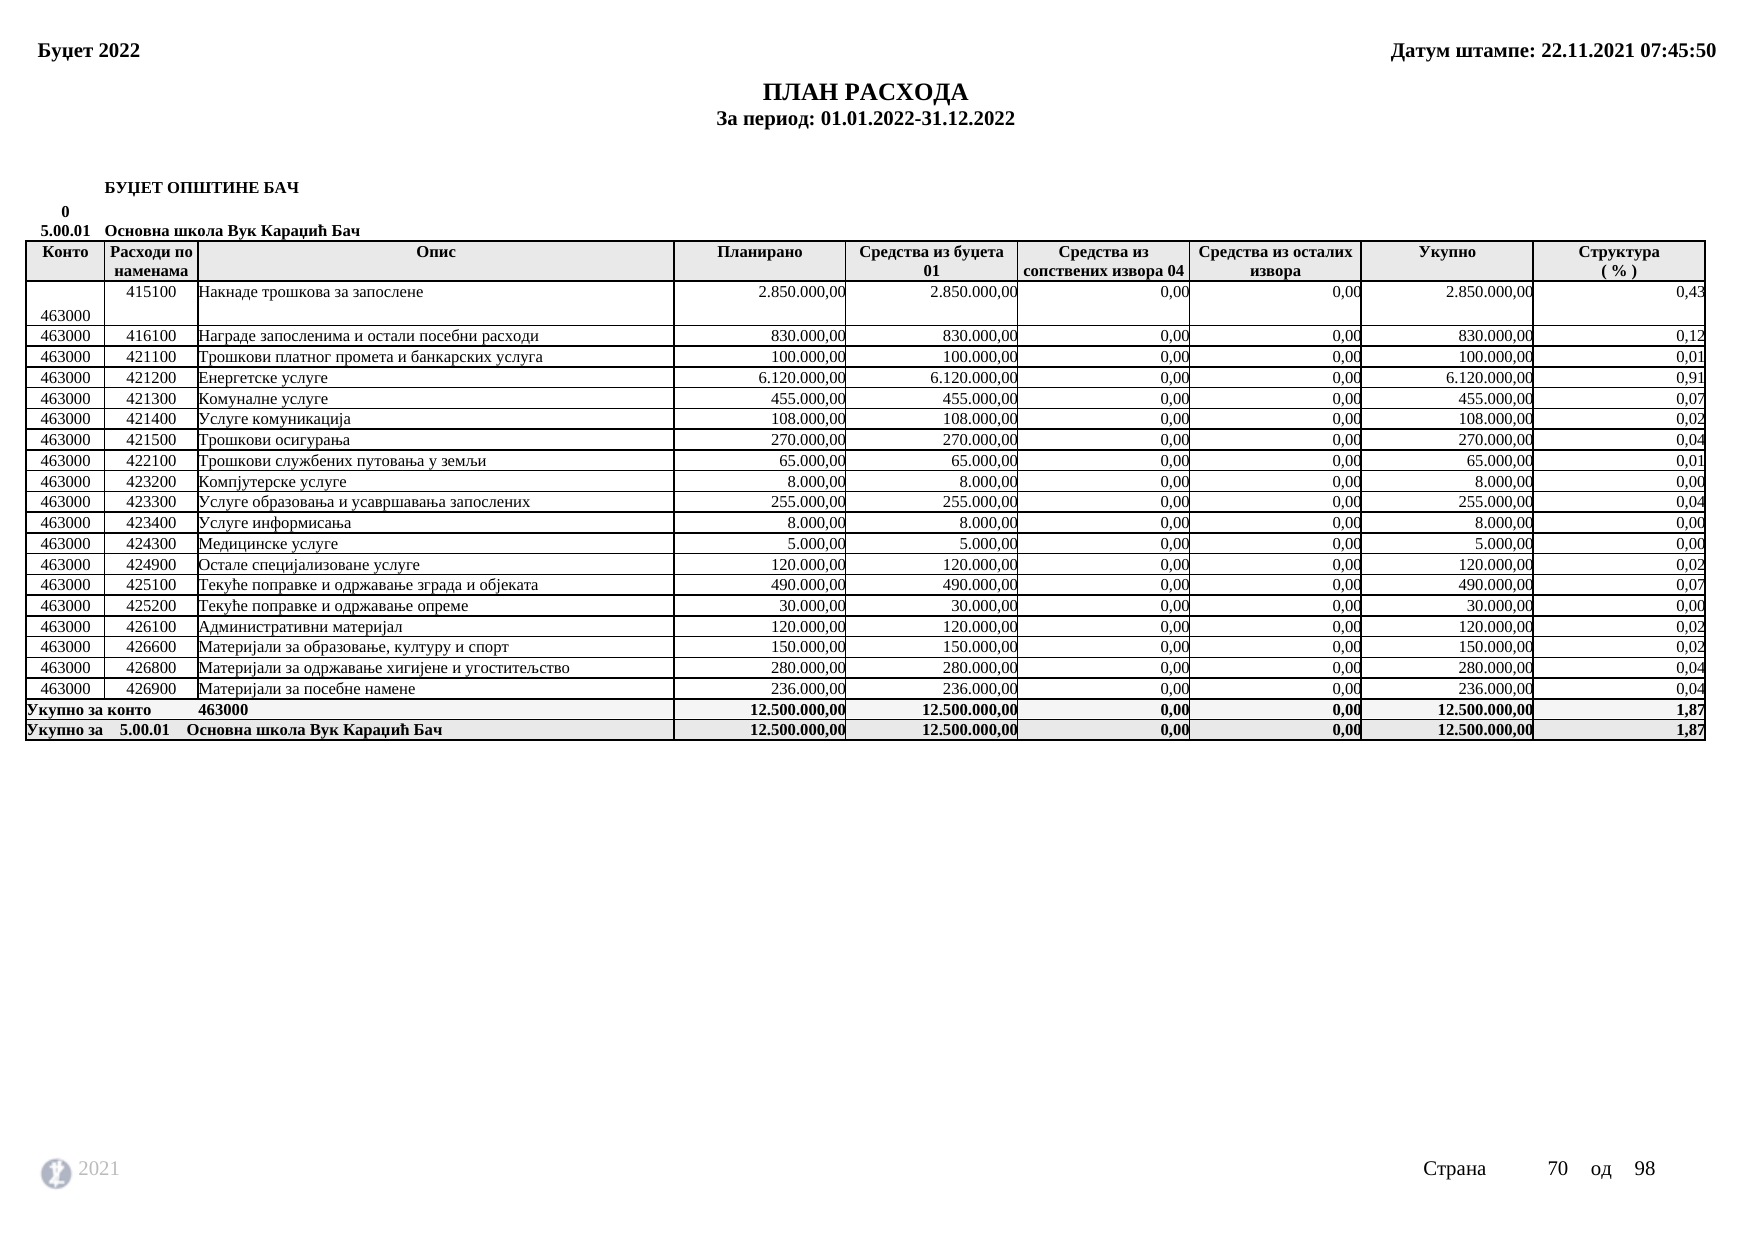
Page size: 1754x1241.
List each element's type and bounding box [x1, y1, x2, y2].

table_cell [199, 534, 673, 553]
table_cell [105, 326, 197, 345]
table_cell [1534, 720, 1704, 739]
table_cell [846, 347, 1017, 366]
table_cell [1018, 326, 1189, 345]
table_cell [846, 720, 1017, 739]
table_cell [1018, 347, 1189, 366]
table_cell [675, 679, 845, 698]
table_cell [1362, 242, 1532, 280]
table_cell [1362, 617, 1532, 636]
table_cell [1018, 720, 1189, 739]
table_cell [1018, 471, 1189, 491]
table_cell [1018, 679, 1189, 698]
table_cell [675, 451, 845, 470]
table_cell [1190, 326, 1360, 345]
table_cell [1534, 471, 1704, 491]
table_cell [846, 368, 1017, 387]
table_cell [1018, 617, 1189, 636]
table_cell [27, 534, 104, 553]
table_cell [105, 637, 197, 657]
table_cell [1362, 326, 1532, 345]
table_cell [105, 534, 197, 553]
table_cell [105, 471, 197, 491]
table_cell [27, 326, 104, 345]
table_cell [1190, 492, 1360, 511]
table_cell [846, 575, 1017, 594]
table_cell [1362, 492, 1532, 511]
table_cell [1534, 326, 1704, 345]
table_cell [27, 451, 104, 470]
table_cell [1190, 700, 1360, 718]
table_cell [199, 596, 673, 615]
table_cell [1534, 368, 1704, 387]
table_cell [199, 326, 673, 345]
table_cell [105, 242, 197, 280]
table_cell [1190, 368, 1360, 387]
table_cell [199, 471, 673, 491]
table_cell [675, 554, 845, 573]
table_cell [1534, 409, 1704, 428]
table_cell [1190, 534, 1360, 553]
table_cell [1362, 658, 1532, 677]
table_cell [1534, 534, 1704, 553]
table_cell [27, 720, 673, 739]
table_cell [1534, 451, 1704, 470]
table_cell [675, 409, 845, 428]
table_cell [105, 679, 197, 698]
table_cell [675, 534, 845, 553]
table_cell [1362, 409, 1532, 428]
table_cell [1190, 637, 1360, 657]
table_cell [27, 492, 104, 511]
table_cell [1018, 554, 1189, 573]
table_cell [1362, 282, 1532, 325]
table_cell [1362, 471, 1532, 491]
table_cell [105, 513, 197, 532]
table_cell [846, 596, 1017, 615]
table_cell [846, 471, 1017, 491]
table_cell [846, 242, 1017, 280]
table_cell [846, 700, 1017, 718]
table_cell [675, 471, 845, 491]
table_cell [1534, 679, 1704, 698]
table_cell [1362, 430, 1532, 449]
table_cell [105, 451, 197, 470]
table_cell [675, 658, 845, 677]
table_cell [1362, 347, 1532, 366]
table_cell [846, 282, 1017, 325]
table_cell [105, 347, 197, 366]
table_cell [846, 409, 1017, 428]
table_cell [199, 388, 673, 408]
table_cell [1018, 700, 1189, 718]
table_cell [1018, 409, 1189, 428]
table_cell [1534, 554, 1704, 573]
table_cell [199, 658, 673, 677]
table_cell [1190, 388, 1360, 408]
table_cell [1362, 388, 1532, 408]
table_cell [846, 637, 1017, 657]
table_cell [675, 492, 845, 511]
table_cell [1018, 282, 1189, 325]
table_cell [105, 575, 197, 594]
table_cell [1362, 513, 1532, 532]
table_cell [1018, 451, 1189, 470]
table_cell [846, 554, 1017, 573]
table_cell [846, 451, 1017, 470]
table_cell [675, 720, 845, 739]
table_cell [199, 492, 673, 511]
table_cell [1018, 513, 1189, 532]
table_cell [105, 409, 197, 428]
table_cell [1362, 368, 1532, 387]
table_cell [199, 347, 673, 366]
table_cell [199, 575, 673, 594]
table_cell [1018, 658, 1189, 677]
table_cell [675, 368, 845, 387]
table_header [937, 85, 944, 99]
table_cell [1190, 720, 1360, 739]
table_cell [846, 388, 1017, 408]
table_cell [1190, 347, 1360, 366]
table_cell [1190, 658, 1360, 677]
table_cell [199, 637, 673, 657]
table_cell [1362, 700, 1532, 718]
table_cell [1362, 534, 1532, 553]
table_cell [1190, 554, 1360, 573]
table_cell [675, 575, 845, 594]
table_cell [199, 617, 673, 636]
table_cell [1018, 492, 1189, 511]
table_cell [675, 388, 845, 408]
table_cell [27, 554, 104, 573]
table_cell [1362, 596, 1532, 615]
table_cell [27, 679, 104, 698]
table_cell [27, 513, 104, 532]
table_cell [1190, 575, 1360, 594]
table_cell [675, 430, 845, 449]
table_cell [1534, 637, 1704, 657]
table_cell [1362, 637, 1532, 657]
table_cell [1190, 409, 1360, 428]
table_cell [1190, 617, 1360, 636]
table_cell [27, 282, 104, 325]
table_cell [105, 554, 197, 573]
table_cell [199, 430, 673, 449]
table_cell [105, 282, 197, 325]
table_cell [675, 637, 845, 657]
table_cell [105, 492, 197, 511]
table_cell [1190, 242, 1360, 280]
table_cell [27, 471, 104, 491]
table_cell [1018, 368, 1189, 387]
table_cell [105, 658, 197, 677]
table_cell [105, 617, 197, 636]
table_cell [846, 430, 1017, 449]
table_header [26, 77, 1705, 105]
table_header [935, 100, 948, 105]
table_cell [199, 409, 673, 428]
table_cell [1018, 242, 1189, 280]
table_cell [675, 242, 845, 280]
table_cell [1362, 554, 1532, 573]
picture [37, 1155, 76, 1194]
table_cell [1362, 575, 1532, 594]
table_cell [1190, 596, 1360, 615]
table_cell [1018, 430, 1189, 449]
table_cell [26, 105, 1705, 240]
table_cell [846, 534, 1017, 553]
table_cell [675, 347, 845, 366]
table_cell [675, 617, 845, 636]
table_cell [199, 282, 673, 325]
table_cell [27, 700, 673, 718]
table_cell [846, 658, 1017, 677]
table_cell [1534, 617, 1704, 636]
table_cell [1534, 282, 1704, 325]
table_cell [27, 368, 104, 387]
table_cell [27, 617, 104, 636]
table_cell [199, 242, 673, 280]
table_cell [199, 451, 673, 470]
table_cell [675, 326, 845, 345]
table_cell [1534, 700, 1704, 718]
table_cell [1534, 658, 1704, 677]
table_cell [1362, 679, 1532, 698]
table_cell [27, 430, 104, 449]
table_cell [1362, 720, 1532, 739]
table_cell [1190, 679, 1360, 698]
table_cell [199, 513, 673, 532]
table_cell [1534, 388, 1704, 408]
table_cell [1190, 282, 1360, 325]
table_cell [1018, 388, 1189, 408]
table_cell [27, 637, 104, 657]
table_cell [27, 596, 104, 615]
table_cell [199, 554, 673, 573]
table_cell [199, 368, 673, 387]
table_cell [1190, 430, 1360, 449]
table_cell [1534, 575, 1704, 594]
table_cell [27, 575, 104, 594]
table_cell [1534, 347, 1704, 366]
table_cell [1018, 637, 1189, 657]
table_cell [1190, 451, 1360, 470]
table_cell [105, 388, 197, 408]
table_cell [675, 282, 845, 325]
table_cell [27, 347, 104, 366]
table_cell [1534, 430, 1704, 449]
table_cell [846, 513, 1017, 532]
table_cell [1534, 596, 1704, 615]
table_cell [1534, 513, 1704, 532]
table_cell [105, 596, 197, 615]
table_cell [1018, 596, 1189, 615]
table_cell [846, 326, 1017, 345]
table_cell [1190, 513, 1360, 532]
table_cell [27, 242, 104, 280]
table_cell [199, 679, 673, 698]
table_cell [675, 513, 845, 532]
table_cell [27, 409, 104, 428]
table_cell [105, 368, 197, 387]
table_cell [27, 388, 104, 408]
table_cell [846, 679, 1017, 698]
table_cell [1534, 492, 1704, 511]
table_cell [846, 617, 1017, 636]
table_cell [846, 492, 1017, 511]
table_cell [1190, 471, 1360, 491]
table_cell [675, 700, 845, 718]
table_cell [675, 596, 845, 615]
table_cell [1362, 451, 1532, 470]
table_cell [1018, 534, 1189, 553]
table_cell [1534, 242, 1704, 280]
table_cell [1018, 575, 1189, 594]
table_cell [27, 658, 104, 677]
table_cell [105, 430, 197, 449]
